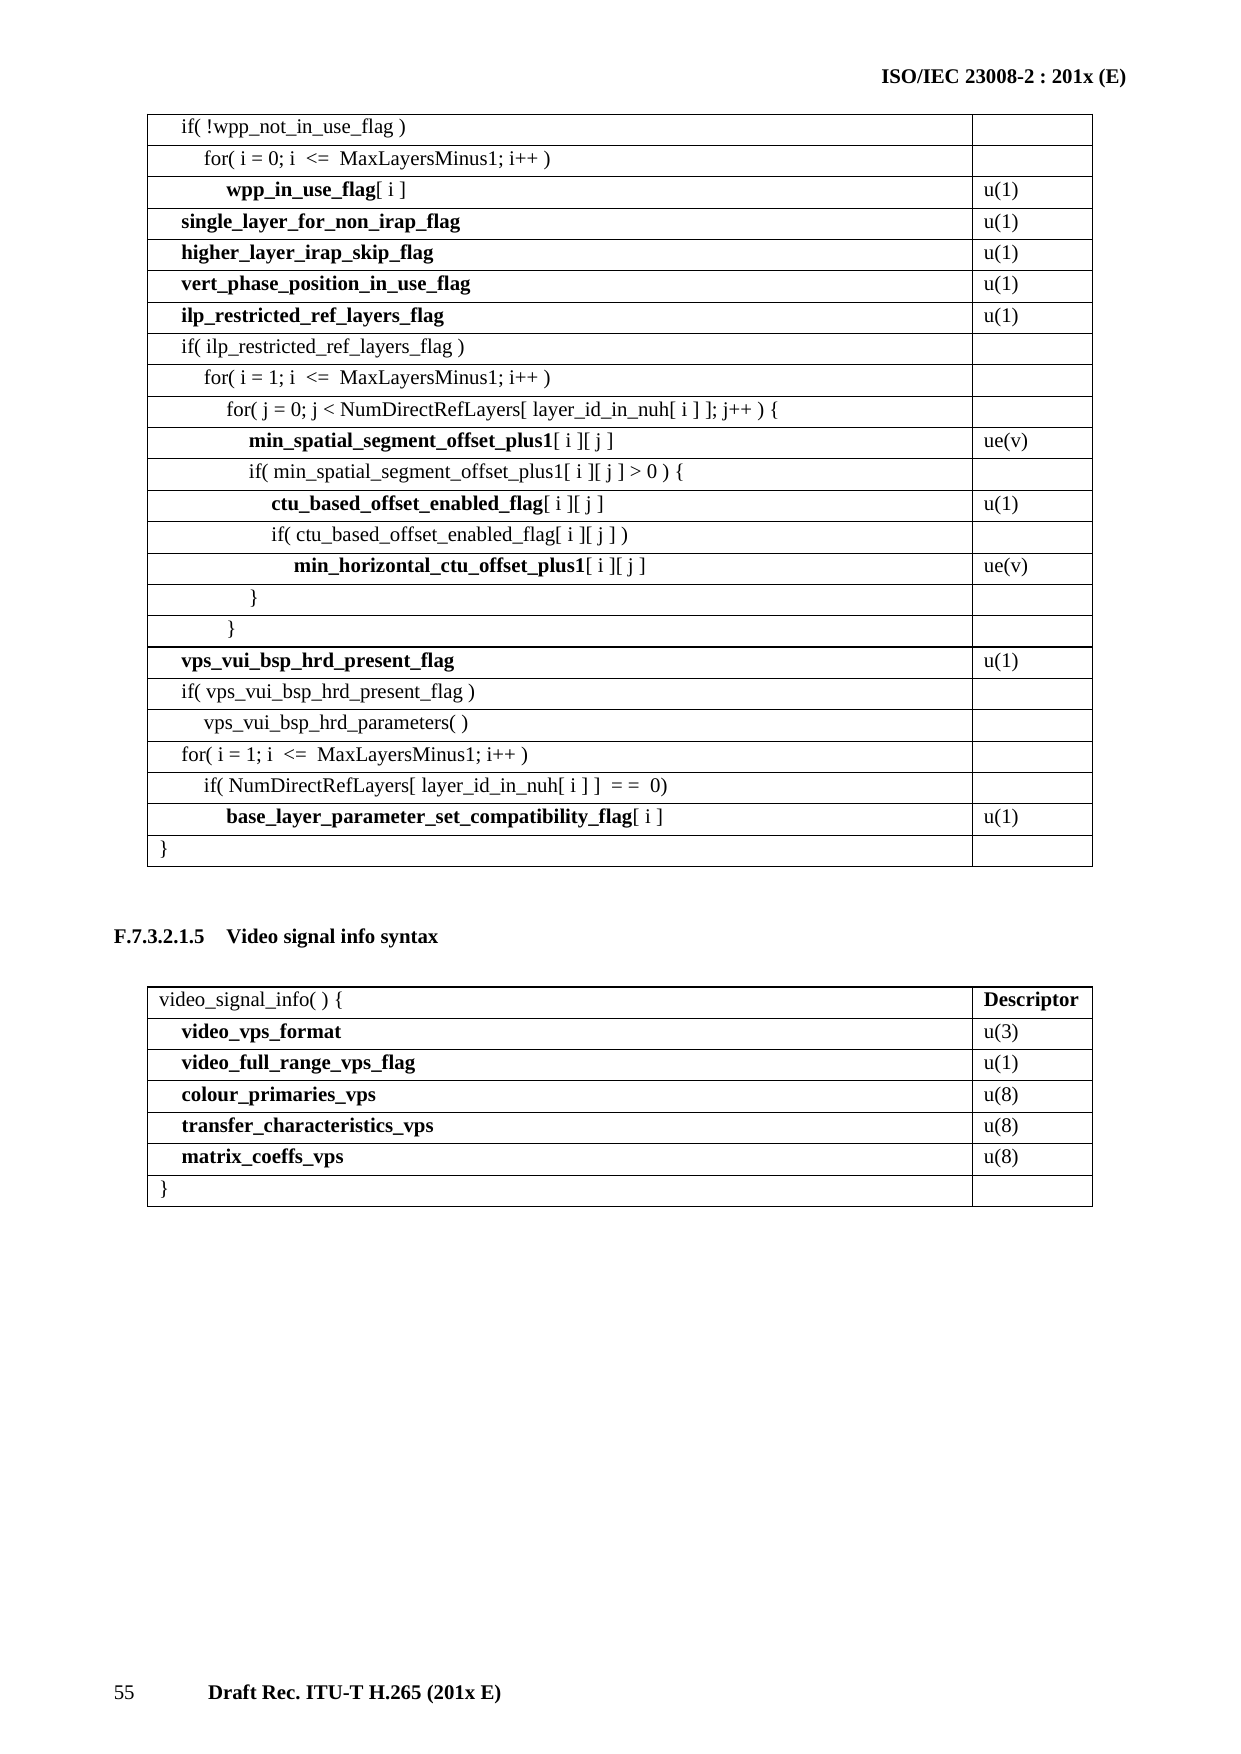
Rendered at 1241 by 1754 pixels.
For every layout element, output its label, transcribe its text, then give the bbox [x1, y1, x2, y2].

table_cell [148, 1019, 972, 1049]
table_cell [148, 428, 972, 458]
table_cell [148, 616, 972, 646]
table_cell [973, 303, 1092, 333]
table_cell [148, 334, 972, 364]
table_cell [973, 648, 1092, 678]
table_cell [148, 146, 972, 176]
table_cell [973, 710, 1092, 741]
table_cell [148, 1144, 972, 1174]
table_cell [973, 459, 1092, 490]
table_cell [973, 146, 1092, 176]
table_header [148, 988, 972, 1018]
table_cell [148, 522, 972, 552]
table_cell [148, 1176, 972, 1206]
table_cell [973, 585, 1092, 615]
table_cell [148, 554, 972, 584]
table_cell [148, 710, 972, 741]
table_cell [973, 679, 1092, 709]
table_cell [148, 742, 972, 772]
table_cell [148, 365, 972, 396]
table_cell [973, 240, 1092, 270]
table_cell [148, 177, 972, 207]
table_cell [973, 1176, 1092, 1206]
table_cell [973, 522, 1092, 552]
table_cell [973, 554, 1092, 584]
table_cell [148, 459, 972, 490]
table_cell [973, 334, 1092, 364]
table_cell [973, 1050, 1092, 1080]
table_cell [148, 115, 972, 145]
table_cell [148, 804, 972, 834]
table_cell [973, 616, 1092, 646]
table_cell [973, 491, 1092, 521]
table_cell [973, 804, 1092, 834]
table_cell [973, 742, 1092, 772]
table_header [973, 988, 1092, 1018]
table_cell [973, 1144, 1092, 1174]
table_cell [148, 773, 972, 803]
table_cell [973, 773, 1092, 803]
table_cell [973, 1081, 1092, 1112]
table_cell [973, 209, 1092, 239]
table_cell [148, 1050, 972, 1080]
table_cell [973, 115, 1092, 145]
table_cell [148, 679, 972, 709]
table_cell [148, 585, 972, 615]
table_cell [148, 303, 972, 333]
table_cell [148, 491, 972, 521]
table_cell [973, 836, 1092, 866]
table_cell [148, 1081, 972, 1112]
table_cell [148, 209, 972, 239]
list Video signal info syntax [113, 924, 1127, 948]
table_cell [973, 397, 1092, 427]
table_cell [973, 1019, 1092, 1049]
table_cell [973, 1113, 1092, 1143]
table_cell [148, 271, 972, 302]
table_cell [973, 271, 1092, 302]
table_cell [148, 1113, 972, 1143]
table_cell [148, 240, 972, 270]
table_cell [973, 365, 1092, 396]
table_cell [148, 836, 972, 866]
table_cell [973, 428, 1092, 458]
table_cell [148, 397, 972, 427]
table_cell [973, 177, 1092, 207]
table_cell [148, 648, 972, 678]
